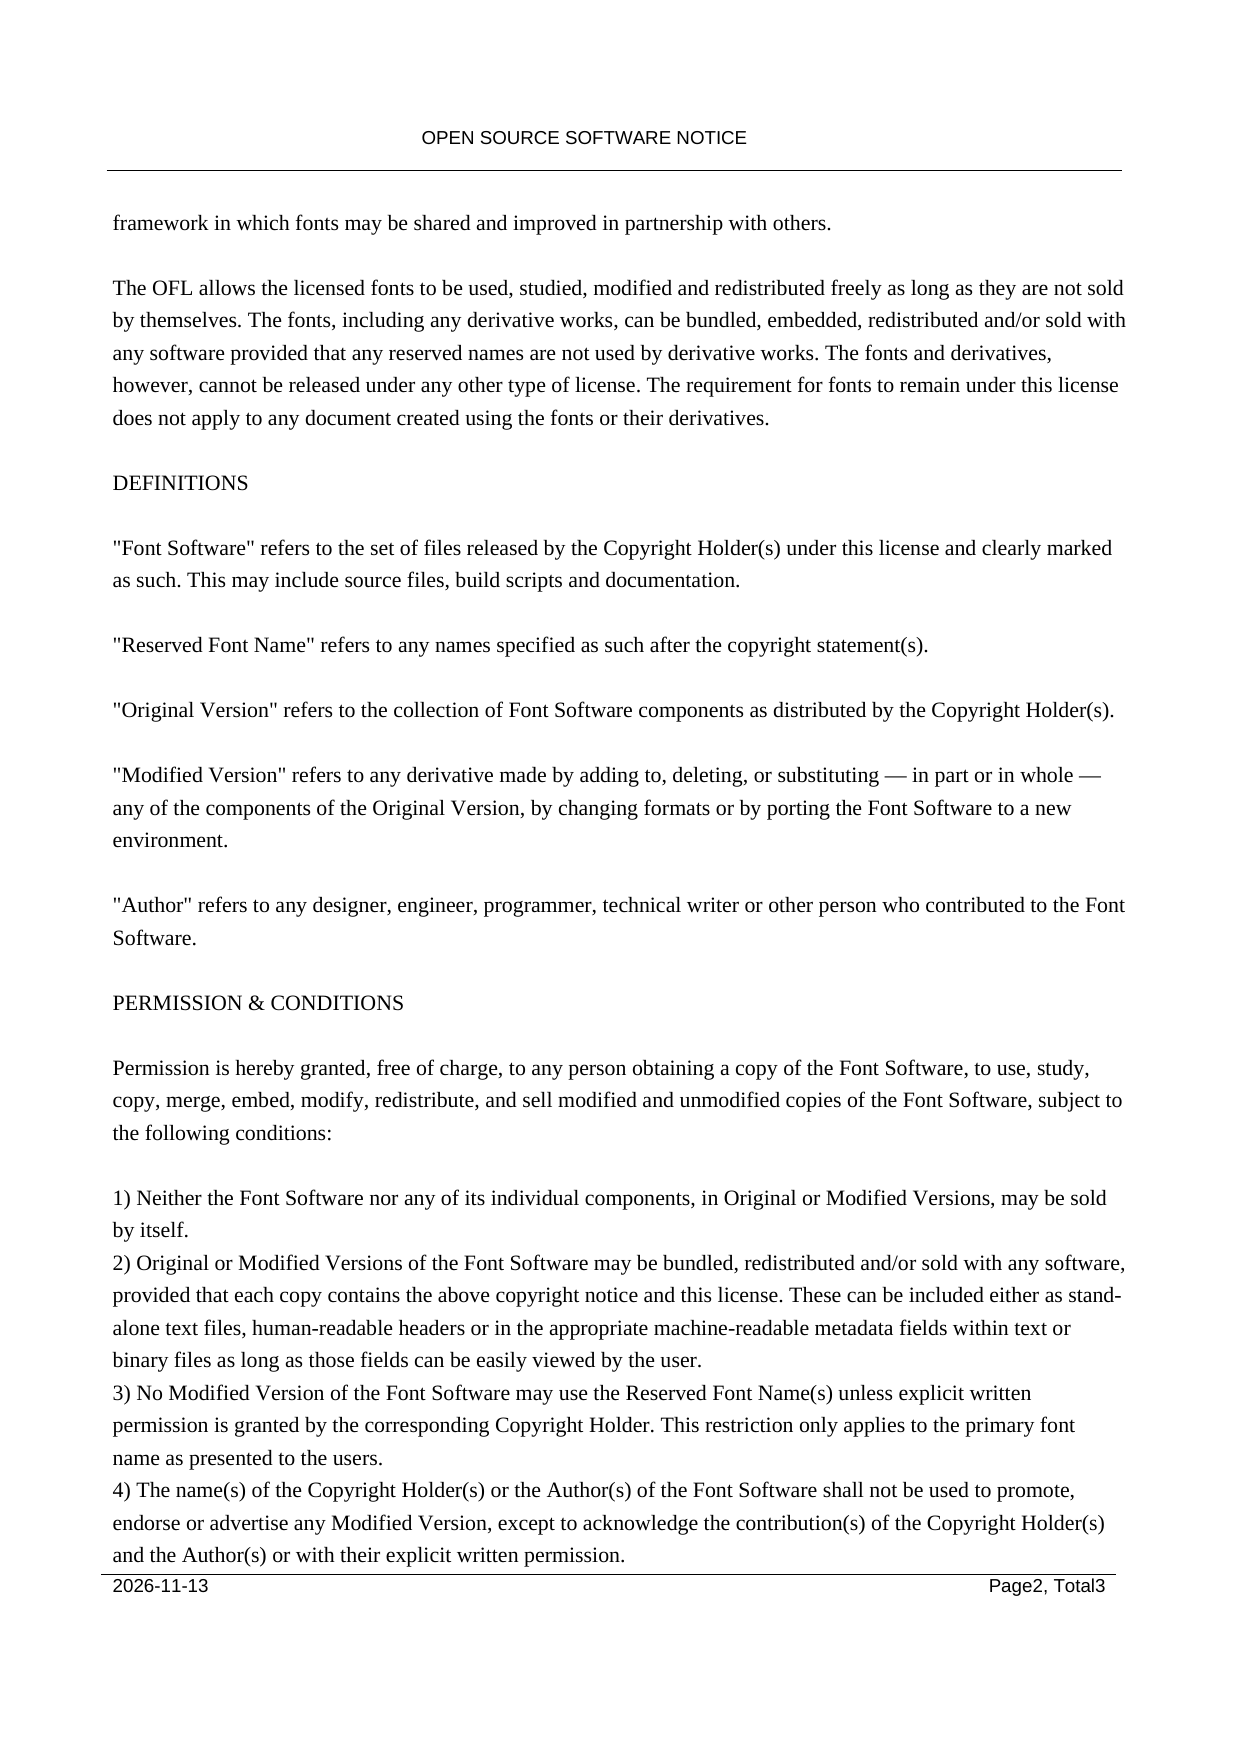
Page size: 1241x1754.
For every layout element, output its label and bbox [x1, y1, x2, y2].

text [112, 206, 1128, 1571]
